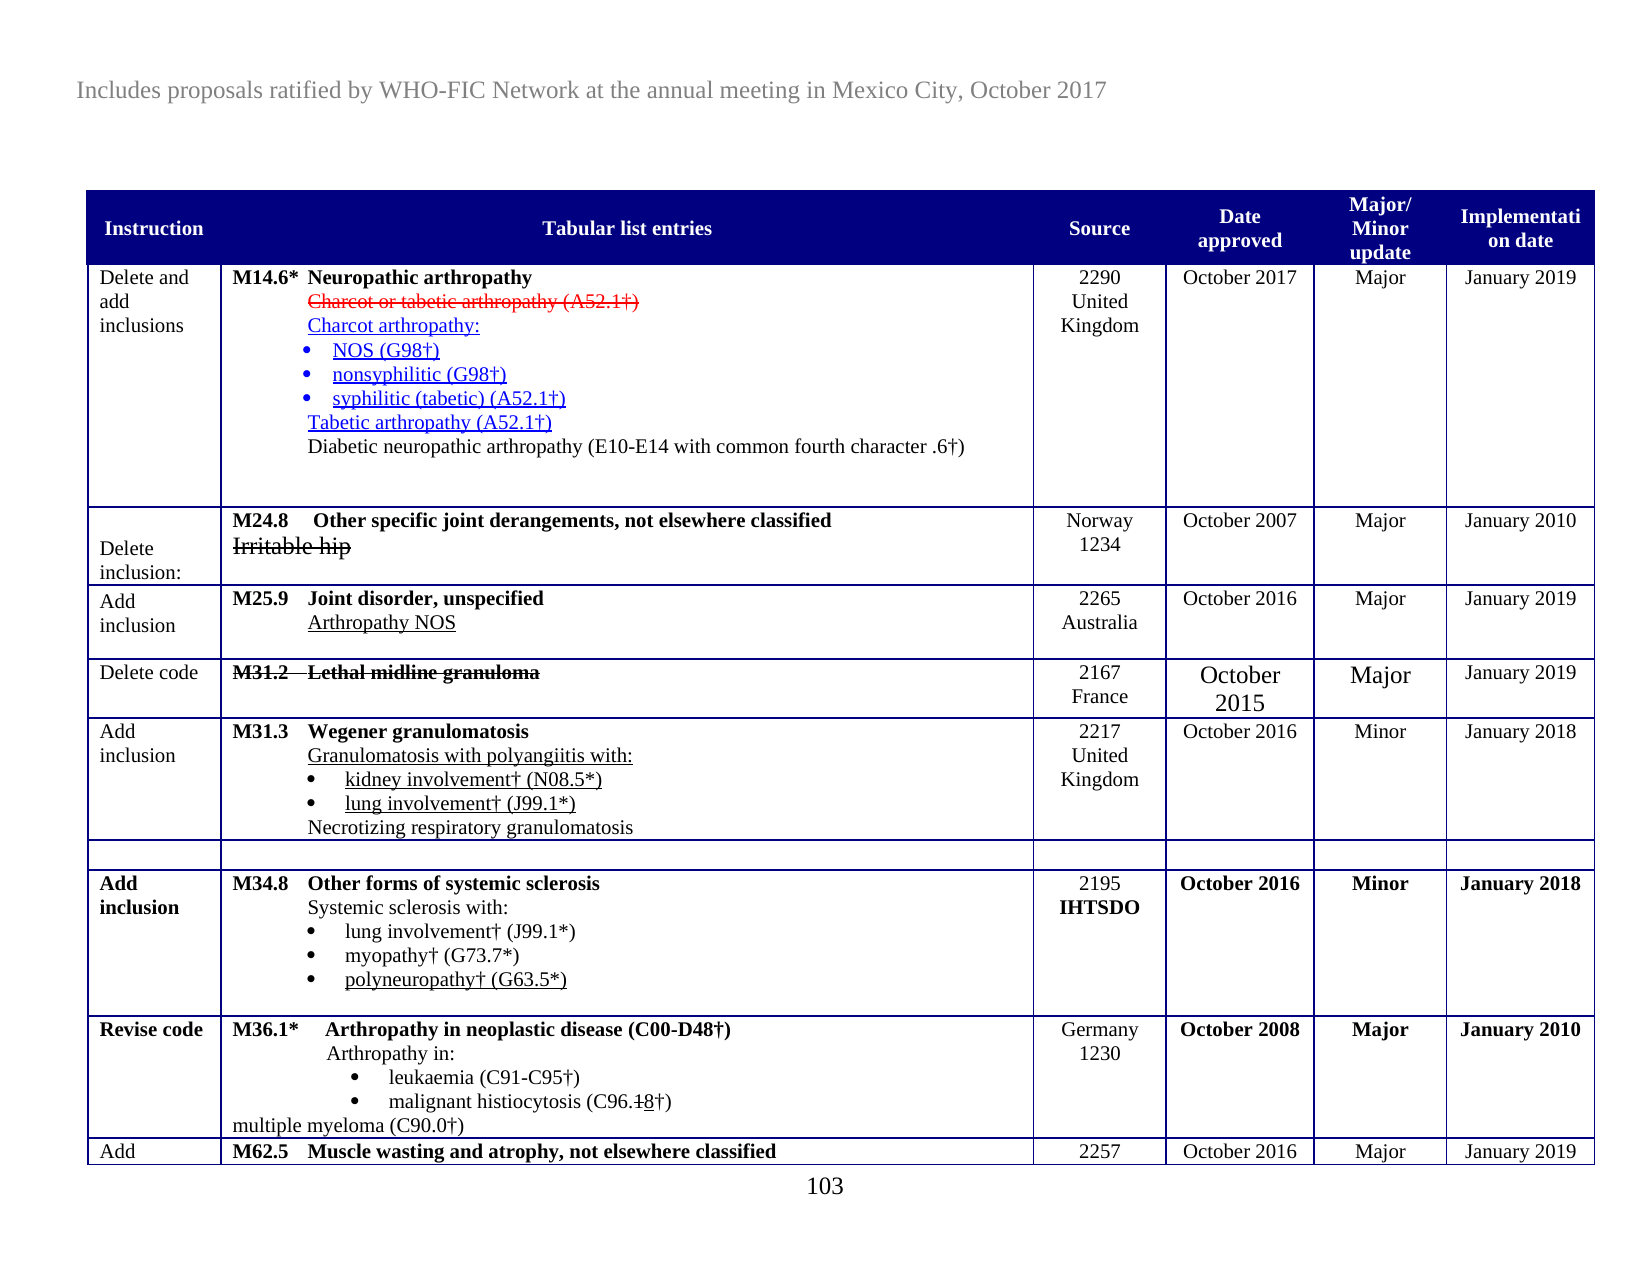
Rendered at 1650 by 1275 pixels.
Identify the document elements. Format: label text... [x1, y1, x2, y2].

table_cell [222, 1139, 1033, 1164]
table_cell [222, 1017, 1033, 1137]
table_header Instruction [88, 192, 220, 264]
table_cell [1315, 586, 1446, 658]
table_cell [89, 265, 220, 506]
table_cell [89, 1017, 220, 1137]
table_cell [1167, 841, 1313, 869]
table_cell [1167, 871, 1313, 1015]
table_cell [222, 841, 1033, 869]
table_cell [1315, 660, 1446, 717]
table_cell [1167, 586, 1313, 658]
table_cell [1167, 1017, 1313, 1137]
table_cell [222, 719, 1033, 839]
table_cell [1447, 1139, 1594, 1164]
table_header Implementation date [1447, 192, 1594, 264]
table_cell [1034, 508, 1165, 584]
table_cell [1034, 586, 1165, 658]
table_header Date approved [1167, 192, 1313, 264]
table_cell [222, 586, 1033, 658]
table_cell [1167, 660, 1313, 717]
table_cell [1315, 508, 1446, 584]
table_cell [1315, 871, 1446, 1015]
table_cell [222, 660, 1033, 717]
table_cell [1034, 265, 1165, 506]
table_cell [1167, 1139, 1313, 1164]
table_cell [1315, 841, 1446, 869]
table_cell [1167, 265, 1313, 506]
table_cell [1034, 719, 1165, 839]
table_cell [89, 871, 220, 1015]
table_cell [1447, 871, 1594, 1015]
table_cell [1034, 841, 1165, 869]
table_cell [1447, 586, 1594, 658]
table_header Source [1034, 192, 1165, 264]
table_header Major/ Minor update [1315, 192, 1446, 264]
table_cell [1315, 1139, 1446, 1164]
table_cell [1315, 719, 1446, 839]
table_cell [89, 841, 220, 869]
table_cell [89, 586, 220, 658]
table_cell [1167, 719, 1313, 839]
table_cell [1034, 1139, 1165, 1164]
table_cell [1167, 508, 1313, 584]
table_header Tabular list entries [222, 192, 1033, 264]
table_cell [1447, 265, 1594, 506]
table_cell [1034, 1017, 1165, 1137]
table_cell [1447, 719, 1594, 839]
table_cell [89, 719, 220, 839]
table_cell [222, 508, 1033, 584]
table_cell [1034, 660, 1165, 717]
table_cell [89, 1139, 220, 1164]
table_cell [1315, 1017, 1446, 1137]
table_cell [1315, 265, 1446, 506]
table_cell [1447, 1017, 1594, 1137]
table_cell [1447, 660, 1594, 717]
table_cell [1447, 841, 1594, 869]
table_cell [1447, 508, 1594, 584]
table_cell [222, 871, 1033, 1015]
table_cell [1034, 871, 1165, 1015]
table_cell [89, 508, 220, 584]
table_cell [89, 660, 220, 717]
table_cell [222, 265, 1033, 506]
